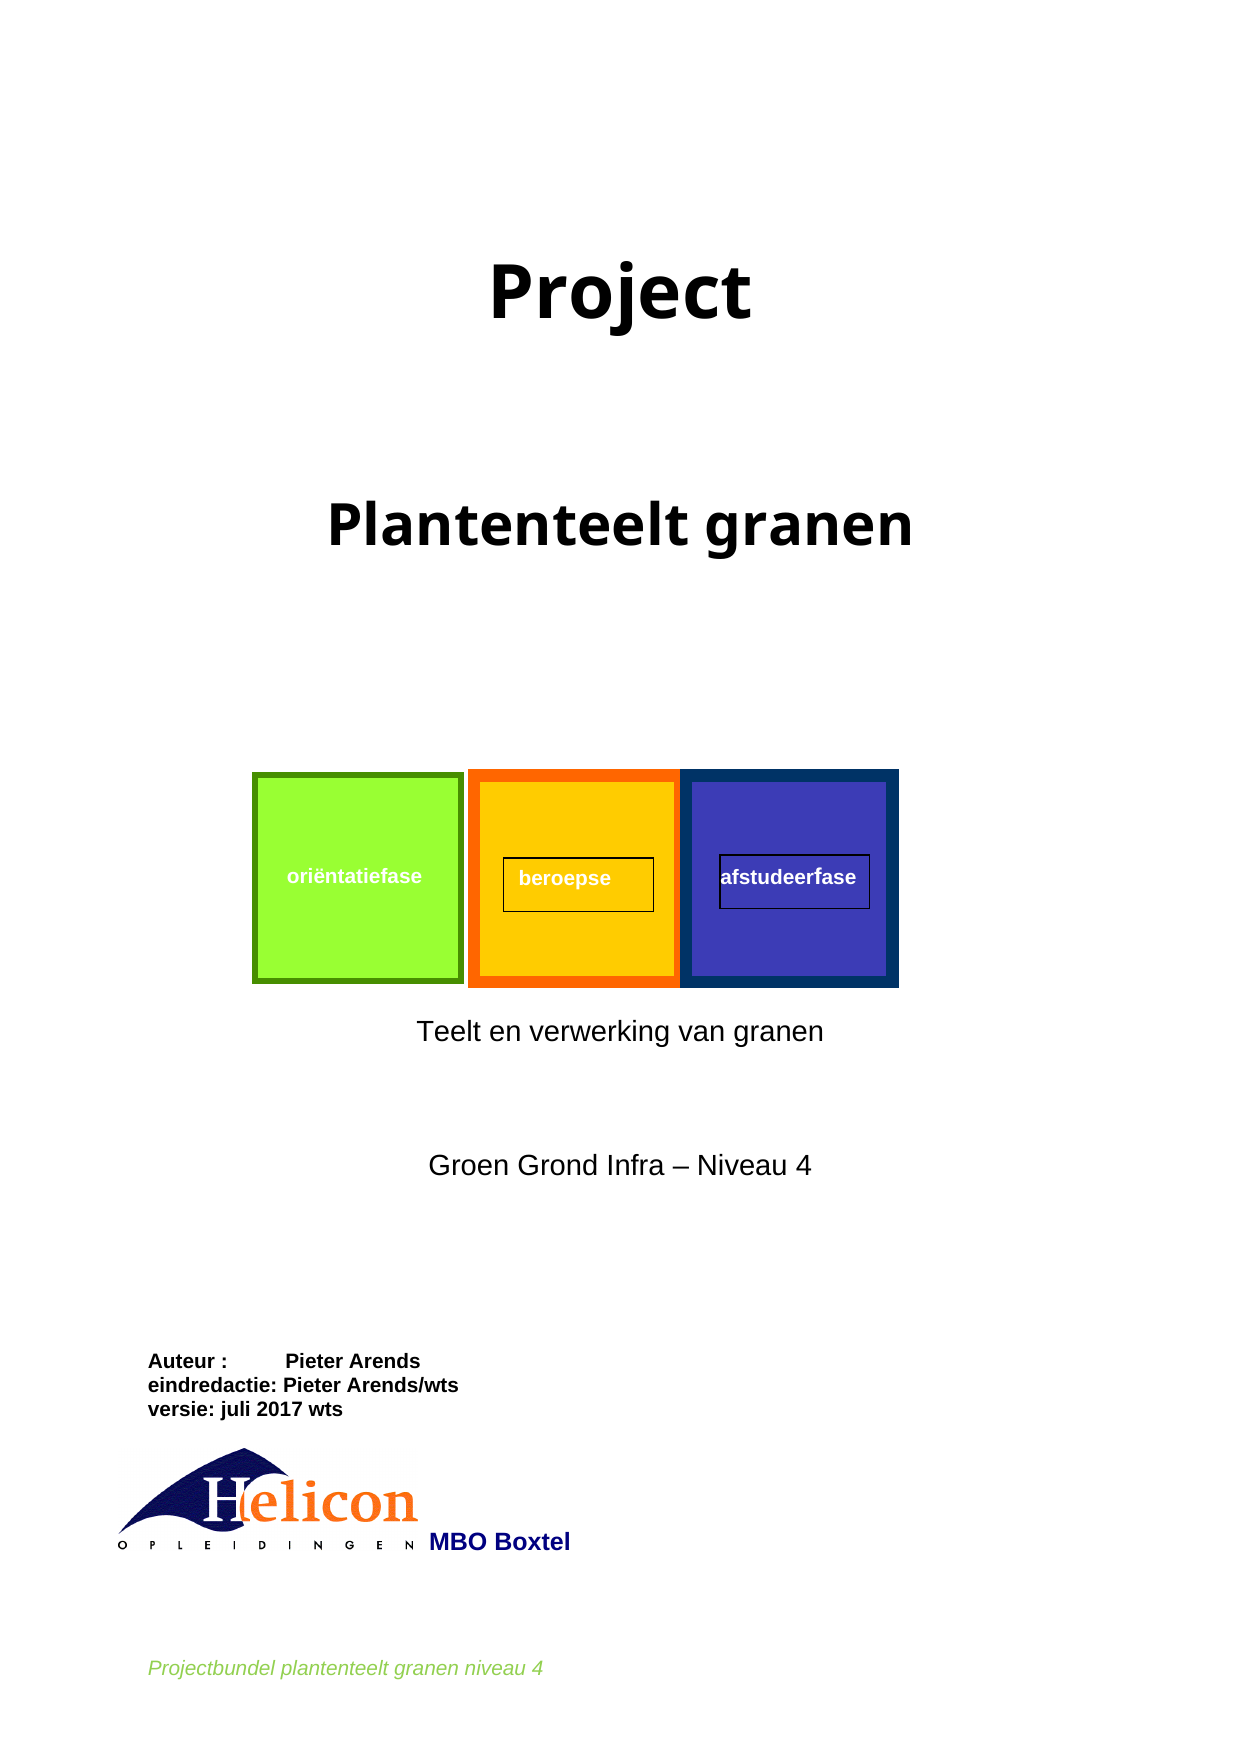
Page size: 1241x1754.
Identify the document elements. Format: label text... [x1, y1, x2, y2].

subtitle MBO Boxtel [148, 1527, 1093, 1555]
text Project [148, 239, 1093, 341]
subtitle versie: juli 2017 wts [148, 1397, 1093, 1421]
subtitle eindredactie: Pieter Arends/wts [148, 1373, 1093, 1397]
text Teelt en verwerking van granen [148, 1014, 1093, 1047]
subtitle Auteur : Pieter Arends [148, 1349, 1093, 1373]
text Plantenteelt granen [148, 483, 1093, 562]
text Groen Grond Infra – Niveau 4 [148, 1148, 1093, 1182]
picture [118, 1448, 418, 1551]
